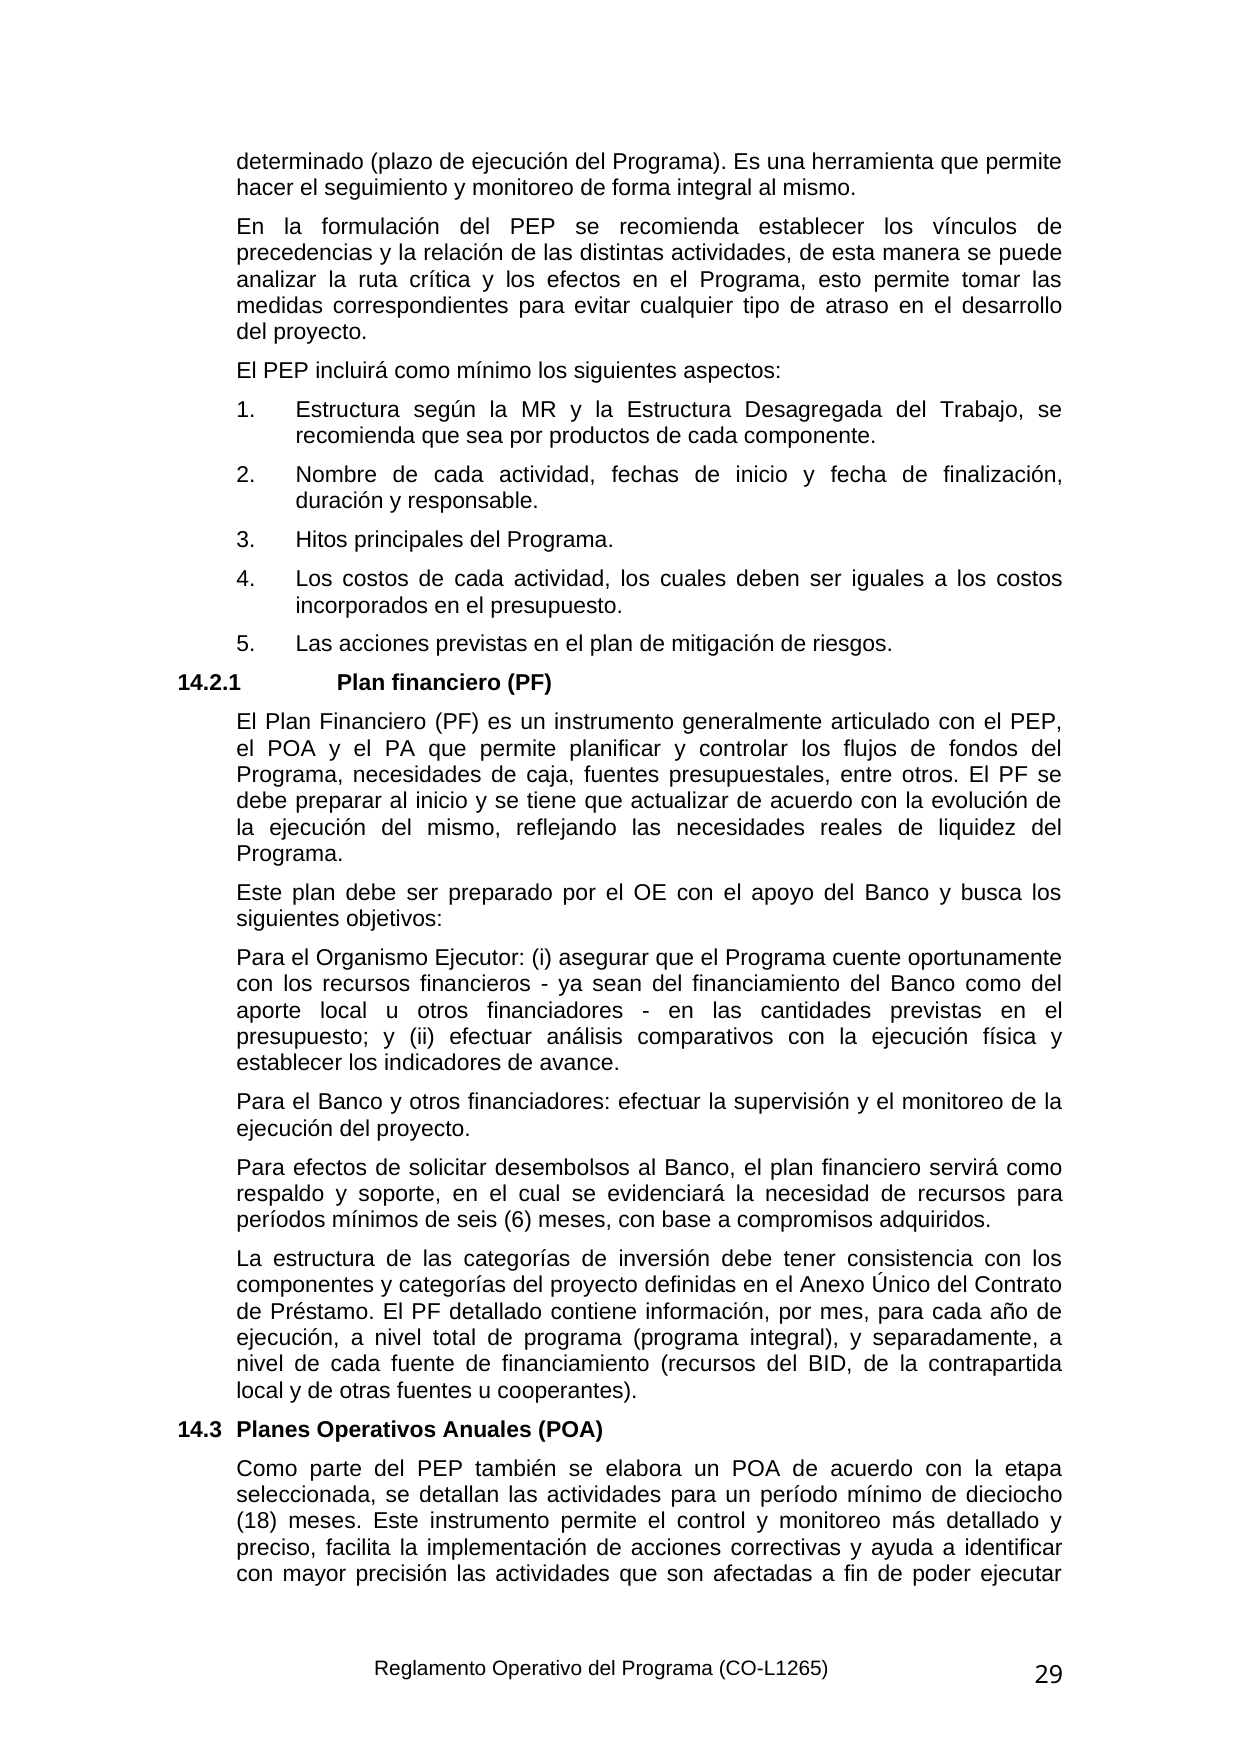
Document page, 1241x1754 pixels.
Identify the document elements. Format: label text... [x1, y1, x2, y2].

list Nombre de cada actividad, fechas de inicio y fecha de finalización, duración y responsable. [236, 461, 1063, 514]
list Los costos de cada actividad, los cuales deben ser iguales a los costos incorporados en el presupuesto. [236, 565, 1063, 618]
list Estructura según la MR y la Estructura Desagregada del Trabajo, se recomienda que sea por productos de cada componente. [236, 396, 1063, 449]
text En la formulación del PEP se recomienda establecer los vínculos de precedencias y la relación de las distintas actividades, de esta manera se puede analizar la ruta crítica y los efectos en el Programa, esto permite tomar las medidas correspondientes para evitar cualquier tipo de atraso en el desarrollo del proyecto. [236, 213, 1063, 344]
text Para el Banco y otros financiadores: efectuar la supervisión y el monitoreo de la ejecución del proyecto. [236, 1088, 1063, 1141]
subtitle Planes Operativos Anuales (POA) [177, 1416, 1028, 1442]
text El Plan Financiero (PF) es un instrumento generalmente articulado con el PEP, el POA y el PA que permite planificar y controlar los flujos de fondos del Programa, necesidades de caja, fuentes presupuestales, entre otros. El PF se debe preparar al inicio y se tiene que actualizar de acuerdo con la evolución de la ejecución del mismo, reflejando las necesidades reales de liquidez del Programa. [236, 708, 1063, 866]
text Para el Organismo Ejecutor: (i) asegurar que el Programa cuente oportunamente con los recursos financieros - ya sean del financiamiento del Banco como del aporte local u otros financiadores - en las cantidades previstas en el presupuesto; y (ii) efectuar análisis comparativos con la ejecución física y establecer los indicadores de avance. [236, 944, 1063, 1076]
text El PEP incluirá como mínimo los siguientes aspectos: [236, 357, 1063, 383]
text Este plan debe ser preparado por el OE con el apoyo del Banco y busca los siguientes objetivos: [236, 879, 1063, 931]
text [236, 148, 1063, 200]
list Las acciones previstas en el plan de mitigación de riesgos. [236, 630, 1063, 657]
subtitle Plan financiero (PF) [177, 669, 1028, 696]
list Hitos principales del Programa. [236, 526, 1063, 553]
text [236, 1454, 1063, 1586]
text La estructura de las categorías de inversión debe tener consistencia con los componentes y categorías del proyecto definidas en el Anexo Único del Contrato de Préstamo. El PF detallado contiene información, por mes, para cada año de ejecución, a nivel total de programa (programa integral), y separadamente, a nivel de cada fuente de financiamiento (recursos del BID, de la contrapartida local y de otras fuentes u cooperantes). [236, 1245, 1063, 1403]
text Para efectos de solicitar desembolsos al Banco, el plan financiero servirá como respaldo y soporte, en el cual se evidenciará la necesidad de recursos para períodos mínimos de seis (6) meses, con base a compromisos adquiridos. [236, 1153, 1063, 1232]
